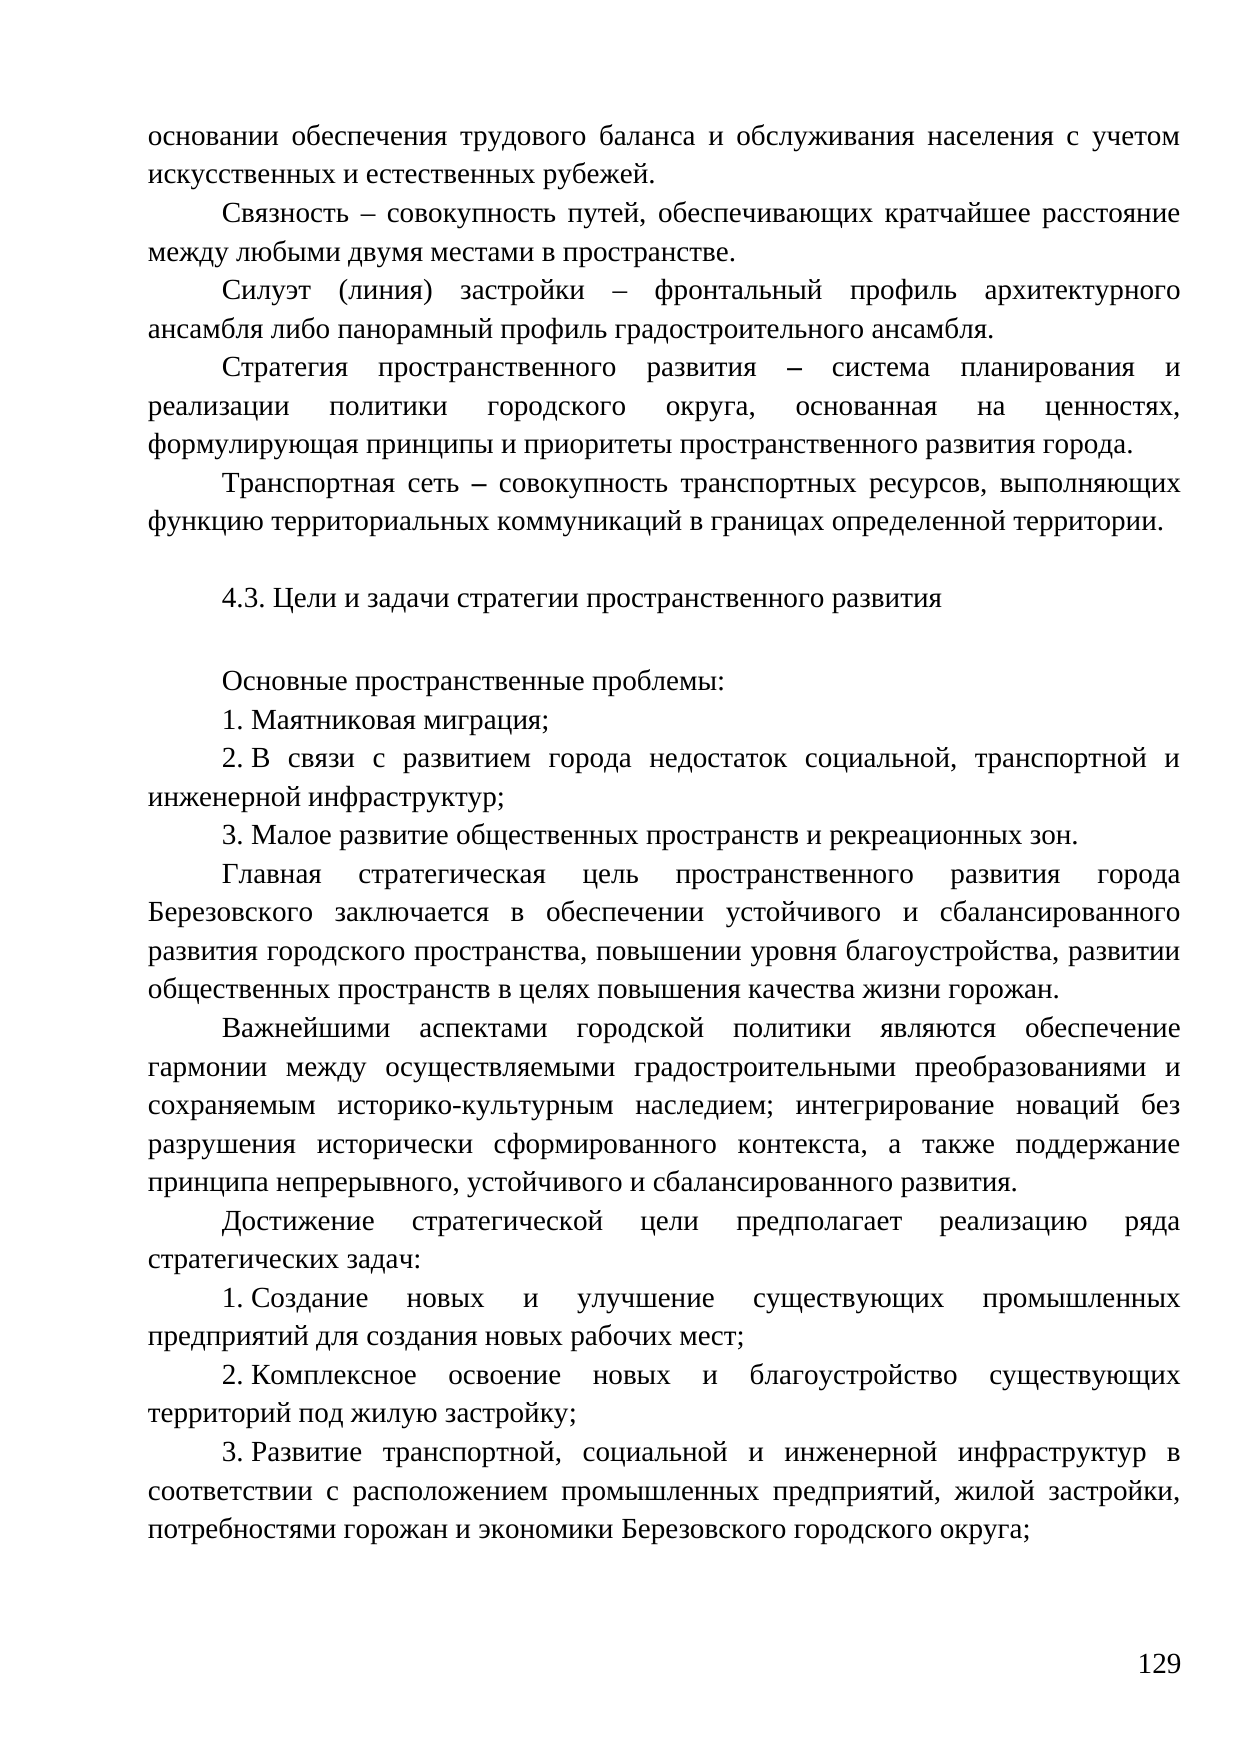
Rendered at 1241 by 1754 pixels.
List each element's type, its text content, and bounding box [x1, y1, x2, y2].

text 3. Развитие транспортной, социальной и инженерной инфраструктур в соответствии с расположением промышленных предприятий, жилой застройки, потребностями горожан и экономики Березовского городского округа; [148, 1434, 1181, 1545]
text 3. Малое развитие общественных пространств и рекреационных зон. [148, 817, 1181, 851]
text 1. Создание новых и улучшение существующих промышленных предприятий для создания новых рабочих мест; [148, 1280, 1181, 1352]
text 2. Комплексное освоение новых и благоустройство существующих территорий под жилую застройку; [148, 1357, 1181, 1429]
text Главная стратегическая цель пространственного развития города Березовского заключается в обеспечении устойчивого и сбалансированного развития городского пространства, повышении уровня благоустройства, развитии общественных пространств в целях повышения качества жизни горожан. [148, 856, 1181, 1005]
text 1. Маятниковая миграция; [148, 702, 1181, 735]
text Важнейшими аспектами городской политики являются обеспечение гармонии между осуществляемыми градостроительными преобразованиями и сохраняемым историко-культурным наследием; интегрирование новаций без разрушения исторически сформированного контекста, а также поддержание принципа непрерывного, устойчивого и сбалансированного развития. [148, 1010, 1181, 1198]
text Основные пространственные проблемы: [148, 663, 1181, 697]
text 2. В связи с развитием города недостаток социальной, транспортной и инженерной инфраструктур; [148, 740, 1181, 812]
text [148, 118, 1181, 190]
text Транспортная сеть – совокупность транспортных ресурсов, выполняющих функцию территориальных коммуникаций в границах определенной территории. [148, 465, 1181, 537]
text Достижение стратегической цели предполагает реализацию ряда стратегических задач: [148, 1203, 1181, 1275]
text Силуэт (линия) застройки – фронтальный профиль архитектурного ансамбля либо панорамный профиль градостроительного ансамбля. [148, 272, 1181, 344]
text Связность – совокупность путей, обеспечивающих кратчайшее расстояние между любыми двумя местами в пространстве. [148, 195, 1181, 267]
text 4.3. Цели и задачи стратегии пространственного развития [148, 581, 1181, 614]
text Стратегия пространственного развития – система планирования и реализации политики городского округа, основанная на ценностях, формулирующая принципы и приоритеты пространственного развития города. [148, 349, 1181, 460]
